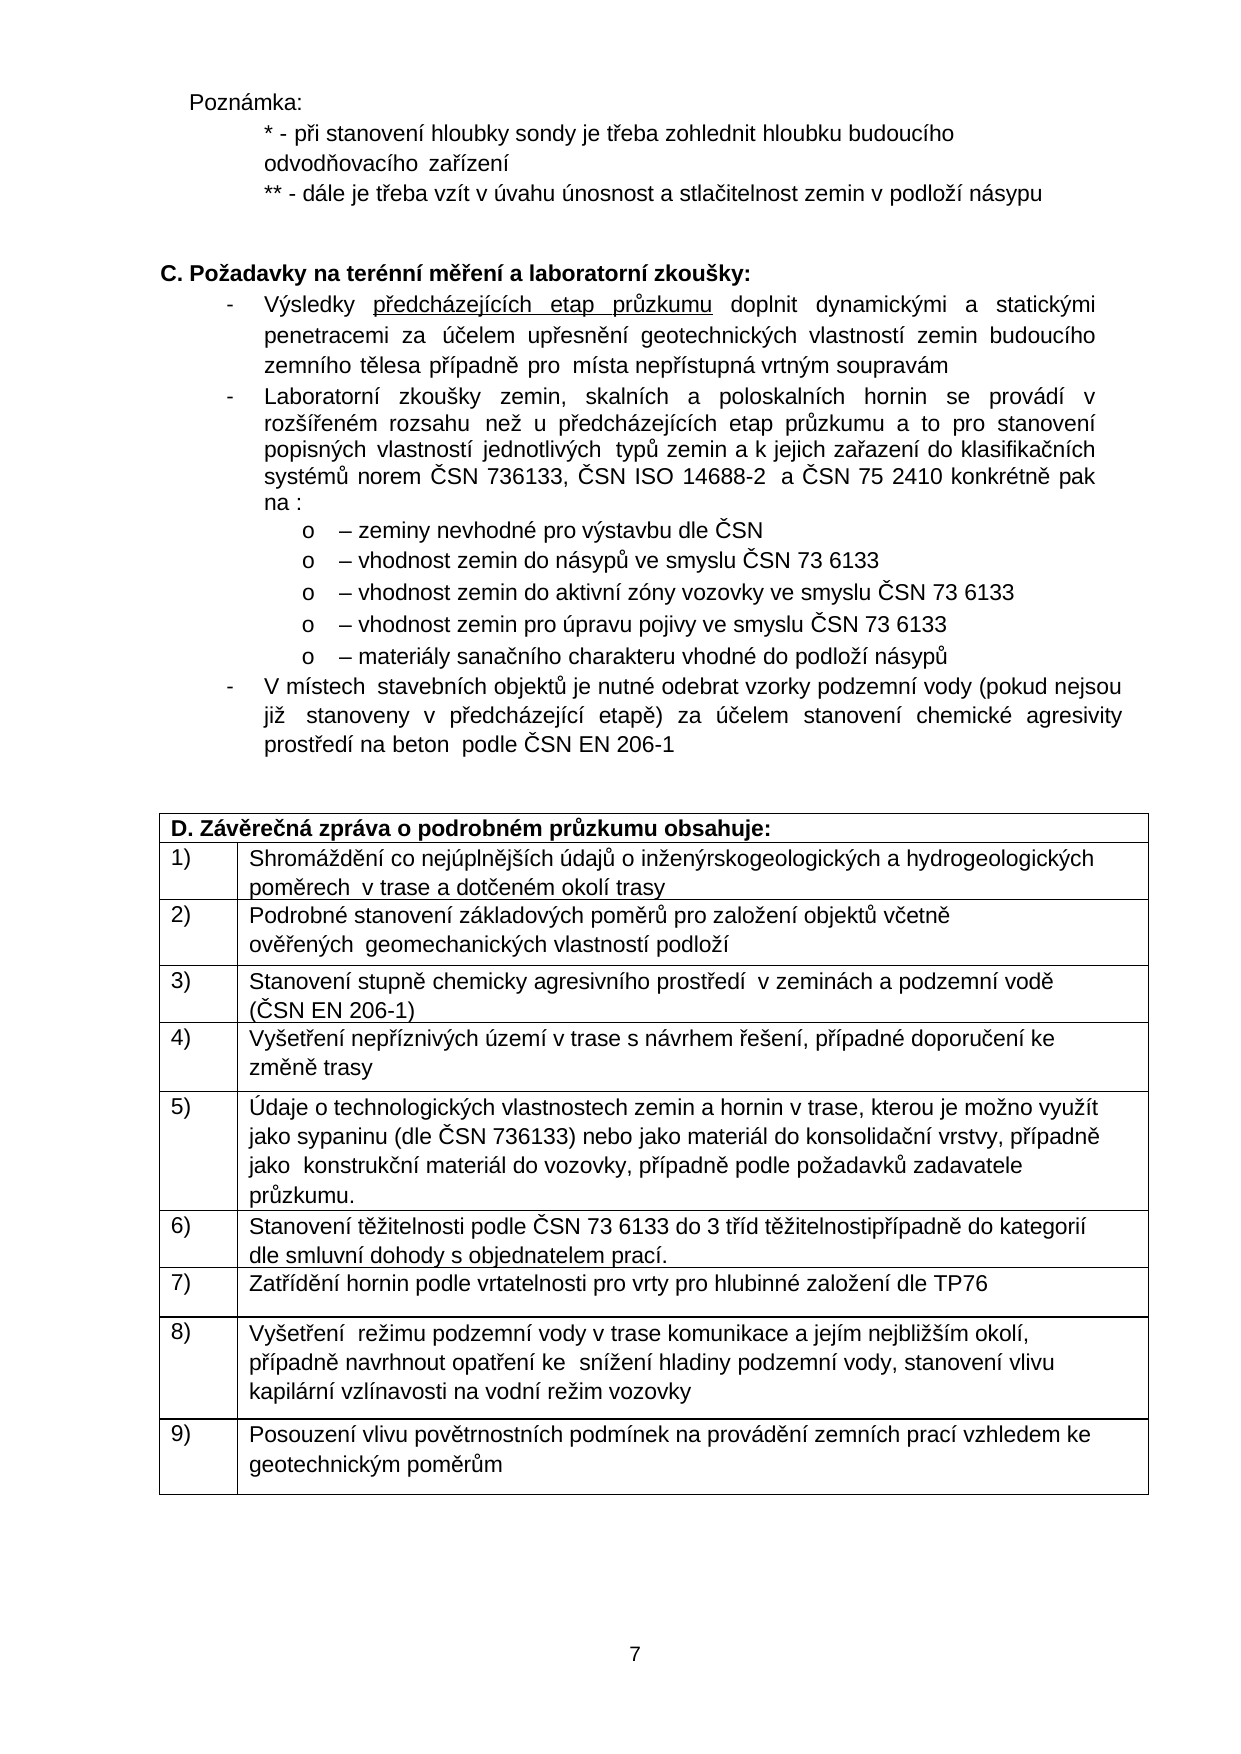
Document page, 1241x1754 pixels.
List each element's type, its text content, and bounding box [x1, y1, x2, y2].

table_cell 3) [160, 966, 237, 1022]
table_cell Stanovení těžitelnosti podle ČSN 73 6133 do 3 tříd těžitelnostipřípadně do kategorií dle smluvní dohody s objednatelem prací. [238, 1211, 1148, 1267]
list – vhodnost zemin do násypů ve smyslu ČSN 73 6133 [301, 547, 1122, 576]
table_cell 5) [160, 1092, 237, 1210]
table_cell Vyšetření režimu podzemní vody v trase komunikace a jejím nejbližším okolí, případně navrhnout opatření ke snížení hladiny podzemní vody, stanovení vlivu kapilární vzlínavosti na vodní režim vozovky [238, 1318, 1148, 1418]
table_cell 4) [160, 1023, 237, 1091]
list – vhodnost zemin pro úpravu pojivy ve smyslu ČSN 73 6133 [301, 611, 1122, 639]
list V místech stavebních objektů je nutné odebrat vzorky podzemní vody (pokud nejsou již stanoveny v předcházející etapě) za účelem stanovení chemické agresivity prostředí na beton podle ČSN EN 206-1 [226, 671, 1122, 759]
text C. Požadavky na terénní měření a laboratorní zkoušky: [148, 259, 1122, 286]
table_cell Zatřídění hornin podle vrtatelnosti pro vrty pro hlubinné založení dle TP76 [238, 1268, 1148, 1316]
table_cell 1) [160, 843, 237, 899]
list Laboratorní zkoušky zemin, skalních a poloskalních hornin se provádí v rozšířeném rozsahu než u předcházejících etap průzkumu a to pro stanovení popisných vlastností jednotlivých typů zemin a k jejich zařazení do klasifikačních systémů norem ČSN 736133, ČSN ISO 14688-2 a ČSN 75 2410 konkrétně pak na : [226, 382, 1096, 515]
text ** - dále je třeba vzít v úvahu únosnost a stlačitelnost zemin v podloží násypu [264, 180, 1122, 206]
table_cell 2) [160, 900, 237, 965]
table_cell Shromáždění co nejúplnějších údajů o inženýrskogeologických a hydrogeologických poměrech v trase a dotčeném okolí trasy [238, 843, 1148, 899]
table_cell 7) [160, 1268, 237, 1316]
table_cell Údaje o technologických vlastnostech zemin a hornin v trase, kterou je možno využít jako sypaninu (dle ČSN 736133) nebo jako materiál do konsolidační vrstvy, případně jako konstrukční materiál do vozovky, případně podle požadavků zadavatele průzkumu. [238, 1092, 1148, 1210]
table_cell 6) [160, 1211, 237, 1267]
list – vhodnost zemin do aktivní zóny vozovky ve smyslu ČSN 73 6133 [301, 579, 1122, 608]
list – zeminy nevhodné pro výstavbu dle ČSN [301, 515, 1122, 544]
list Výsledky předcházejících etap průzkumu doplnit dynamickými a statickými penetracemi za účelem upřesnění geotechnických vlastností zemin budoucího zemního tělesa případně pro místa nepřístupná vrtným soupravám [226, 290, 1096, 378]
text * - při stanovení hloubky sondy je třeba zohlednit hloubku budoucího odvodňovacího zařízení [264, 120, 1063, 176]
table_cell Vyšetření nepříznivých území v trase s návrhem řešení, případné doporučení ke změně trasy [238, 1023, 1148, 1091]
list – materiály sanačního charakteru vhodné do podloží násypů [301, 643, 1122, 671]
table_cell Podrobné stanovení základových poměrů pro založení objektů včetně ověřených geomechanických vlastností podloží [238, 900, 1148, 965]
table_cell Stanovení stupně chemicky agresivního prostředí v zeminách a podzemní vodě (ČSN EN 206-1) [238, 966, 1148, 1022]
table_cell 9) [160, 1420, 237, 1493]
table_cell Posouzení vlivu povětrnostních podmínek na provádění zemních prací vzhledem ke geotechnickým poměrům [238, 1420, 1148, 1493]
table_header D. Závěrečná zpráva o podrobném průzkumu obsahuje: [160, 814, 1148, 842]
table_cell 8) [160, 1318, 237, 1418]
text Poznámka: [189, 89, 1122, 116]
